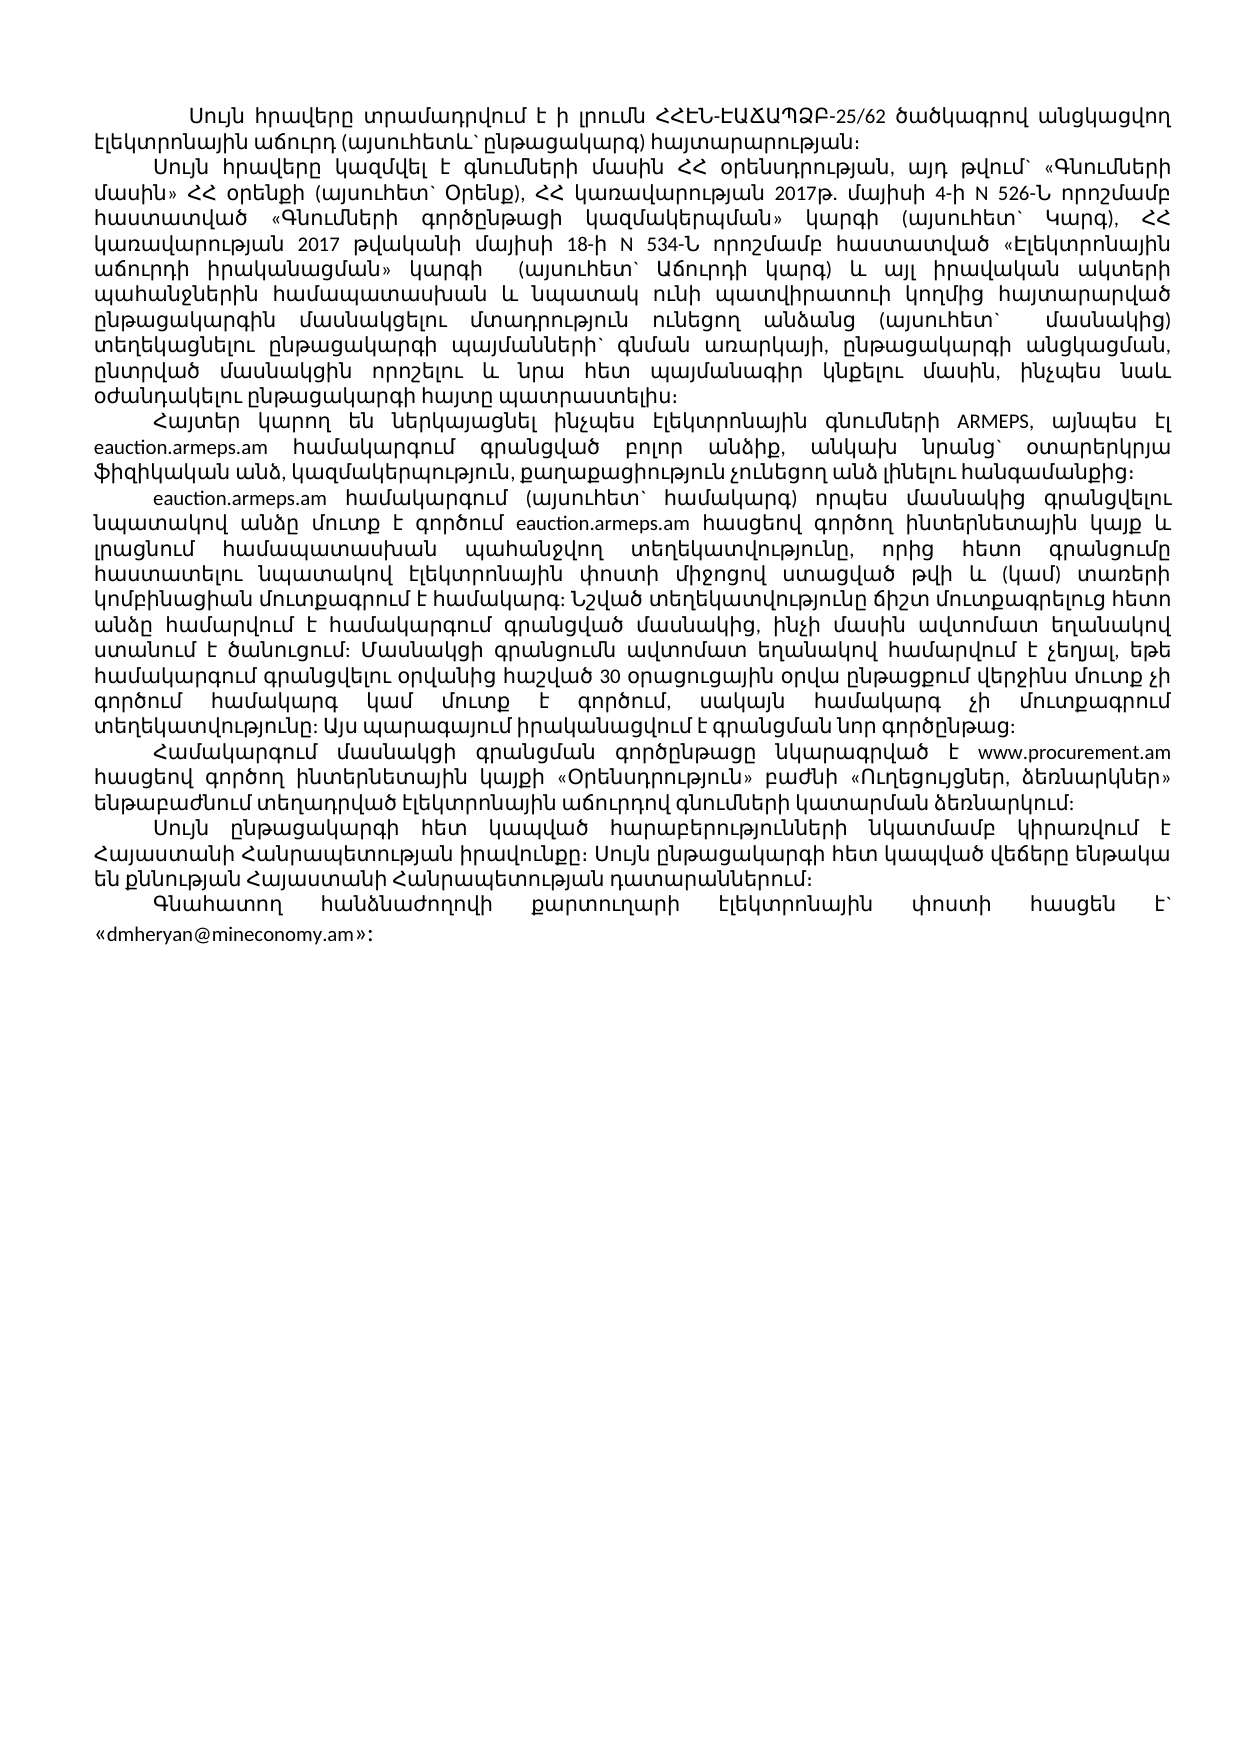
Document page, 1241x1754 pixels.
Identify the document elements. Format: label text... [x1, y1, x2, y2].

text Հայտեր կարող են ներկայացնել ինչպես էլեկտրոնային գնումների ARMEPS, այնպես էլ eauction.armeps.am համակարգում գրանցված բոլոր անձիք, անկախ նրանց` օտարերկրյա ֆիզիկական անձ, կազմակերպություն, քաղաքացիություն չունեցող անձ լինելու հանգամանքից։ [94, 409, 1171, 485]
text Գնահատող հանձնաժողովի քարտուղարի էլեկտրոնային փոստի հասցեն է` «dmheryan@mineconomy.am»: [94, 892, 1171, 948]
text Սույն հրավերը կազմվել է գնումների մասին ՀՀ օրենսդրության, այդ թվում` «Գնումների մասին» ՀՀ օրենքի (այսուհետ` Օրենք), ՀՀ կառավարության 2017թ. մայիսի 4-ի N 526-Ն որոշմամբ հաստատված «Գնումների գործընթացի կազմակերպման» կարգի (այսուհետ` Կարգ), ՀՀ կառավարության 2017 թվականի մայիսի 18-ի N 534-Ն որոշմամբ հաստատված «Էլեկտրոնային աճուրդի իրականացման» կարգի (այսուհետ` Աճուրդի կարգ) և այլ իրավական ակտերի պահանջներին համապատասխան և նպատակ ունի պատվիրատուի կողմից հայտարարված ընթացակարգին մասնակցելու մտադրություն ունեցող անձանց (այսուհետ` մասնակից) տեղեկացնելու ընթացակարգի պայմանների` գնման առարկայի, ընթացակարգի անցկացման, ընտրված մասնակցին որոշելու և նրա հետ պայմանագիր կնքելու մասին, ինչպես նաև օժանդակելու ընթացակարգի հայտը պատրաստելիս։ [94, 154, 1171, 409]
text Համակարգում մասնակցի գրանցման գործընթացը նկարագրված է www.procurement.am հասցեով գործող ինտերնետային կայքի «Օրենսդրություն» բաժնի «Ուղեցույցներ, ձեռնարկներ» ենթաբաժնում տեղադրված էլեկտրոնային աճուրդով գնումների կատարման ձեռնարկում: [94, 739, 1171, 815]
text Սույն հրավերը տրամադրվում է ի լրումն ՀՀԷՆ-ԷԱՃԱՊՁԲ-25/62 ծածկագրով անցկացվող էլեկտրոնային աճուրդ (այսուհետև` ընթացակարգ) հայտարարության։ [94, 104, 1171, 154]
text Սույն ընթացակարգի հետ կապված հարաբերությունների նկատմամբ կիրառվում է Հայաստանի Հանրապետության իրավունքը։ Սույն ընթացակարգի հետ կապված վեճերը ենթակա են քննության Հայաստանի Հանրապետության դատարաններում։ [94, 815, 1171, 892]
text eauction.armeps.am համակարգում (այսուհետ` համակարգ) որպես մասնակից գրանցվելու նպատակով անձը մուտք է գործում eauction.armeps.am հասցեով գործող ինտերնետային կայք և լրացնում համապատասխան պահանջվող տեղեկատվությունը, որից հետո գրանցումը հաստատելու նպատակով էլեկտրոնային փոստի միջոցով ստացված թվի և (կամ) տառերի կոմբինացիան մուտքագրում է համակարգ: Նշված տեղեկատվությունը ճիշտ մուտքագրելուց հետո անձը համարվում է համակարգում գրանցված մասնակից, ինչի մասին ավտոմատ եղանակով ստանում է ծանուցում: Մասնակցի գրանցումն ավտոմատ եղանակով համարվում է չեղյալ, եթե համակարգում գրանցվելու օրվանից հաշված 30 օրացուցային օրվա ընթացքում վերջինս մուտք չի գործում համակարգ կամ մուտք է գործում, սակայն համակարգ չի մուտքագրում տեղեկատվությունը: Այս պարագայում իրականացվում է գրանցման նոր գործընթաց: [94, 485, 1171, 739]
